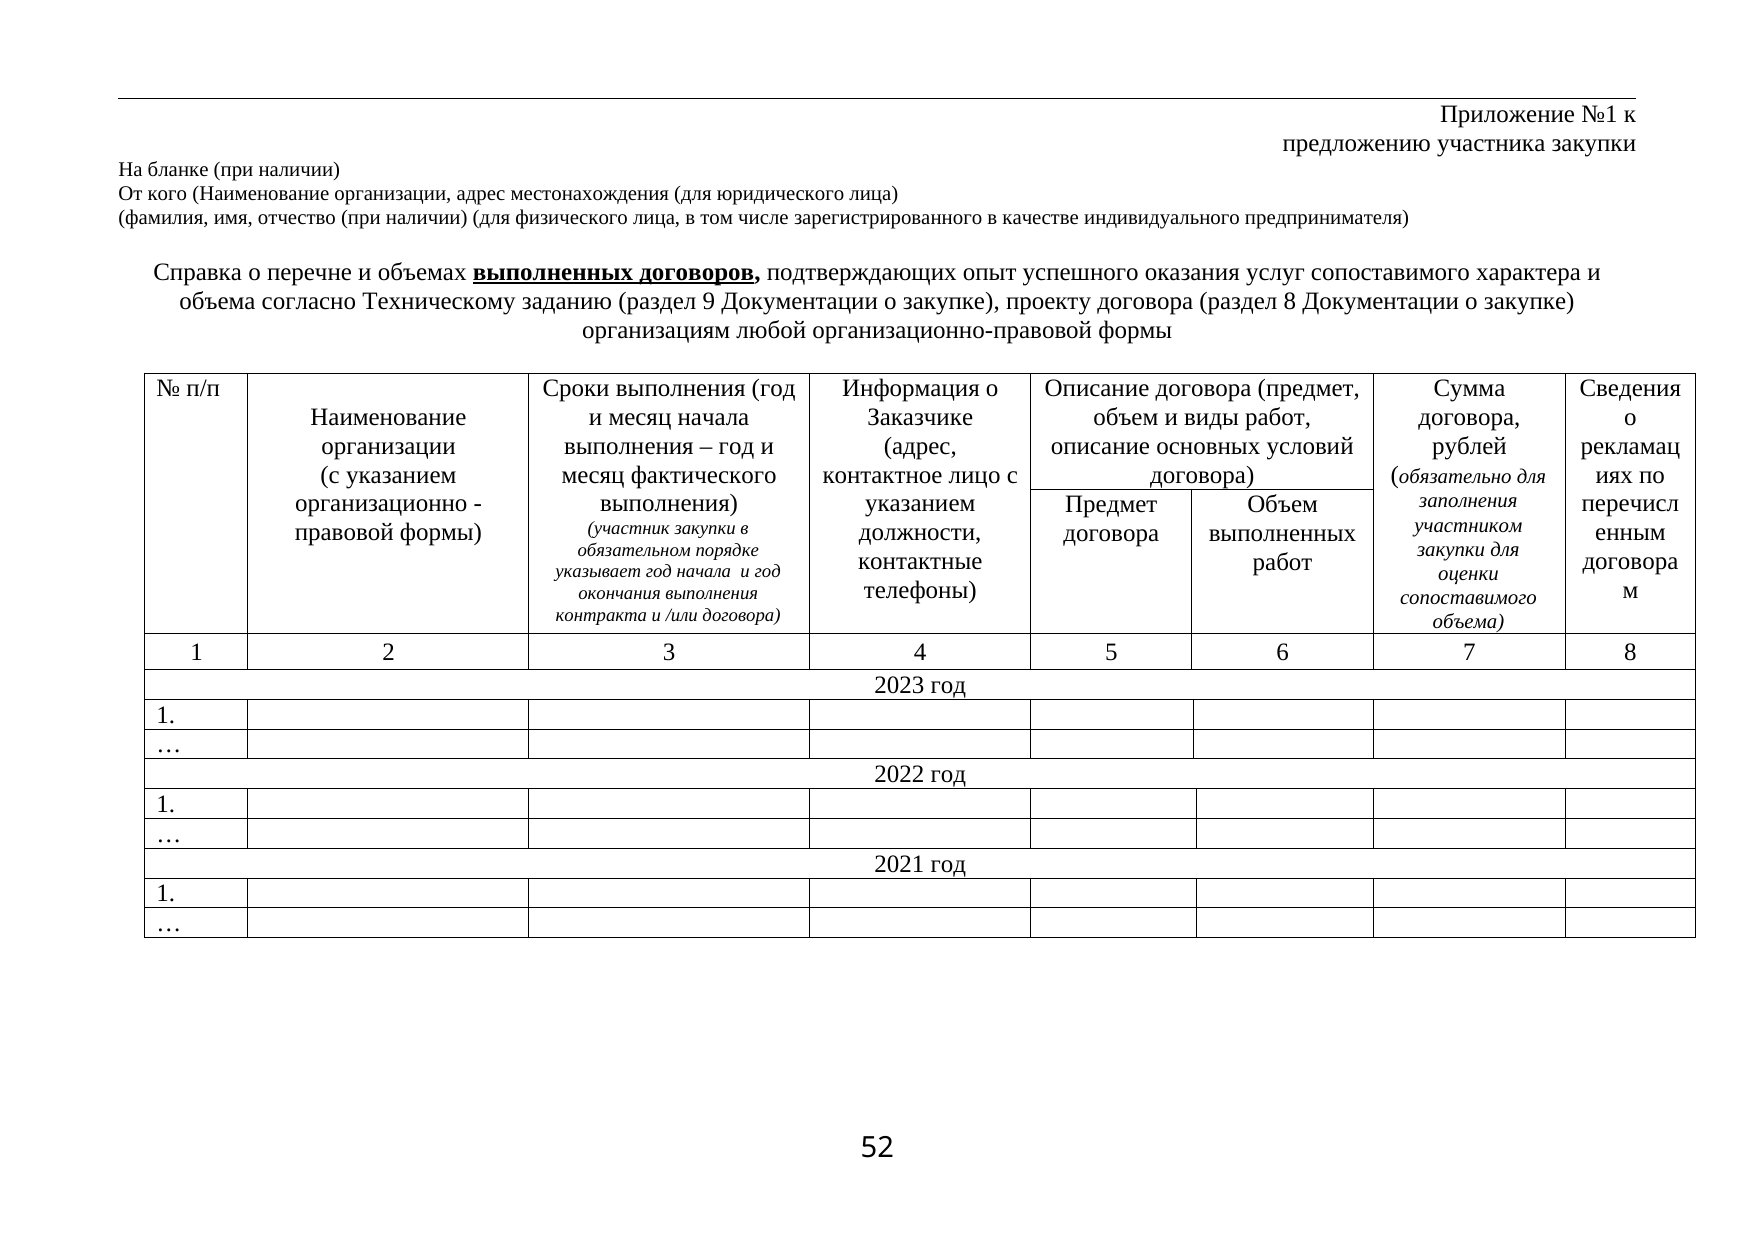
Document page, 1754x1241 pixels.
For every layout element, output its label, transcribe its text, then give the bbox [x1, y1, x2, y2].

list предложению участника закупки [236, 128, 1636, 156]
table_cell [529, 789, 809, 818]
table_cell [248, 789, 528, 818]
table_cell [1374, 908, 1565, 937]
list На бланке (при наличии) [118, 156, 1636, 181]
table_cell 7 [1374, 634, 1565, 669]
table_header Сроки выполнения (год и месяц начала выполнения – год и месяц фактического выполнения) (участник закупки в обязательном порядке указывает год начала и год окончания выполнения контракта и /или договора) [529, 374, 809, 633]
table_cell … [145, 730, 247, 758]
table_cell [248, 879, 528, 907]
text От кого (Наименование организации, адрес местонахождения (для юридического лица) [118, 181, 1636, 204]
table_cell [1566, 789, 1695, 818]
table_header Сумма договора, рублей (обязательно для заполнения участником закупки для оценки сопоставимого объема) [1374, 374, 1565, 633]
table_cell [529, 730, 809, 758]
table_cell [1374, 879, 1565, 907]
table_cell 3 [529, 634, 809, 669]
table_cell 1. [145, 879, 247, 907]
table_cell [1197, 819, 1373, 848]
table_cell [1197, 789, 1373, 818]
table_cell [529, 819, 809, 848]
table_cell 2021 год [145, 849, 1695, 877]
table_cell [1566, 700, 1695, 728]
table_cell [248, 730, 528, 758]
table_cell [1031, 879, 1196, 907]
text (фамилия, имя, отчество (при наличии) (для физического лица, в том числе зарегистрированного в качестве индивидуального предпринимателя) [118, 204, 1636, 229]
table_cell [810, 879, 1030, 907]
table_cell [1197, 908, 1373, 937]
table_cell 1 [145, 634, 247, 669]
table_cell [1031, 730, 1193, 758]
table_cell [1031, 700, 1193, 728]
list Приложение №1 к [236, 99, 1636, 128]
table_cell 5 [1031, 634, 1191, 669]
table_cell 4 [810, 634, 1030, 669]
table_cell [1566, 730, 1695, 758]
table_cell [529, 700, 809, 728]
table_cell 6 [1192, 634, 1373, 669]
table_cell 2 [248, 634, 528, 669]
text Справка о перечне и объемах выполненных договоров, подтверждающих опыт успешного оказания услуг сопоставимого характера и объема согласно Техническому заданию (раздел 9 Документации о закупке), проекту договора (раздел 8 Документации о закупке) организациям любой организационно-правовой формы [118, 257, 1636, 344]
table_cell … [145, 819, 247, 848]
table_cell [810, 908, 1030, 937]
table_cell 2022 год [145, 759, 1695, 788]
table_cell [1194, 730, 1373, 758]
table_cell [810, 700, 1030, 728]
table_cell [529, 908, 809, 937]
table_cell 1. [145, 789, 247, 818]
table_cell [248, 700, 528, 728]
table_cell 1. [145, 700, 247, 728]
table_cell [1374, 730, 1565, 758]
table_cell [1031, 819, 1196, 848]
table_cell [1197, 879, 1373, 907]
table_header Наименование организации (с указанием организационно - правовой формы) [248, 374, 528, 633]
table_cell [1374, 789, 1565, 818]
table_cell [1374, 819, 1565, 848]
table_cell … [145, 908, 247, 937]
table_cell Предмет договора [1031, 490, 1191, 633]
table_cell Объем выполненных работ [1192, 490, 1373, 633]
table_cell 8 [1566, 634, 1695, 669]
table_cell [248, 819, 528, 848]
table_cell [810, 730, 1030, 758]
table_cell 2023 год [145, 670, 1695, 699]
table_cell [1566, 879, 1695, 907]
table_header Описание договора (предмет, объем и виды работ, описание основных условий договора) [1031, 374, 1373, 488]
table_cell [1566, 908, 1695, 937]
table_header Сведения о рекламациях по перечисленным договорам [1566, 374, 1695, 633]
table_cell [1031, 908, 1196, 937]
table_cell [1566, 819, 1695, 848]
table_cell [529, 879, 809, 907]
table_header № п/п [145, 374, 247, 633]
table_cell [248, 908, 528, 937]
table_cell [1194, 700, 1373, 728]
table_cell [1374, 700, 1565, 728]
table_cell [1031, 789, 1196, 818]
table_cell [810, 819, 1030, 848]
table_header Информация о Заказчике (адрес, контактное лицо с указанием должности, контактные телефоны) [810, 374, 1030, 633]
table_cell [810, 789, 1030, 818]
